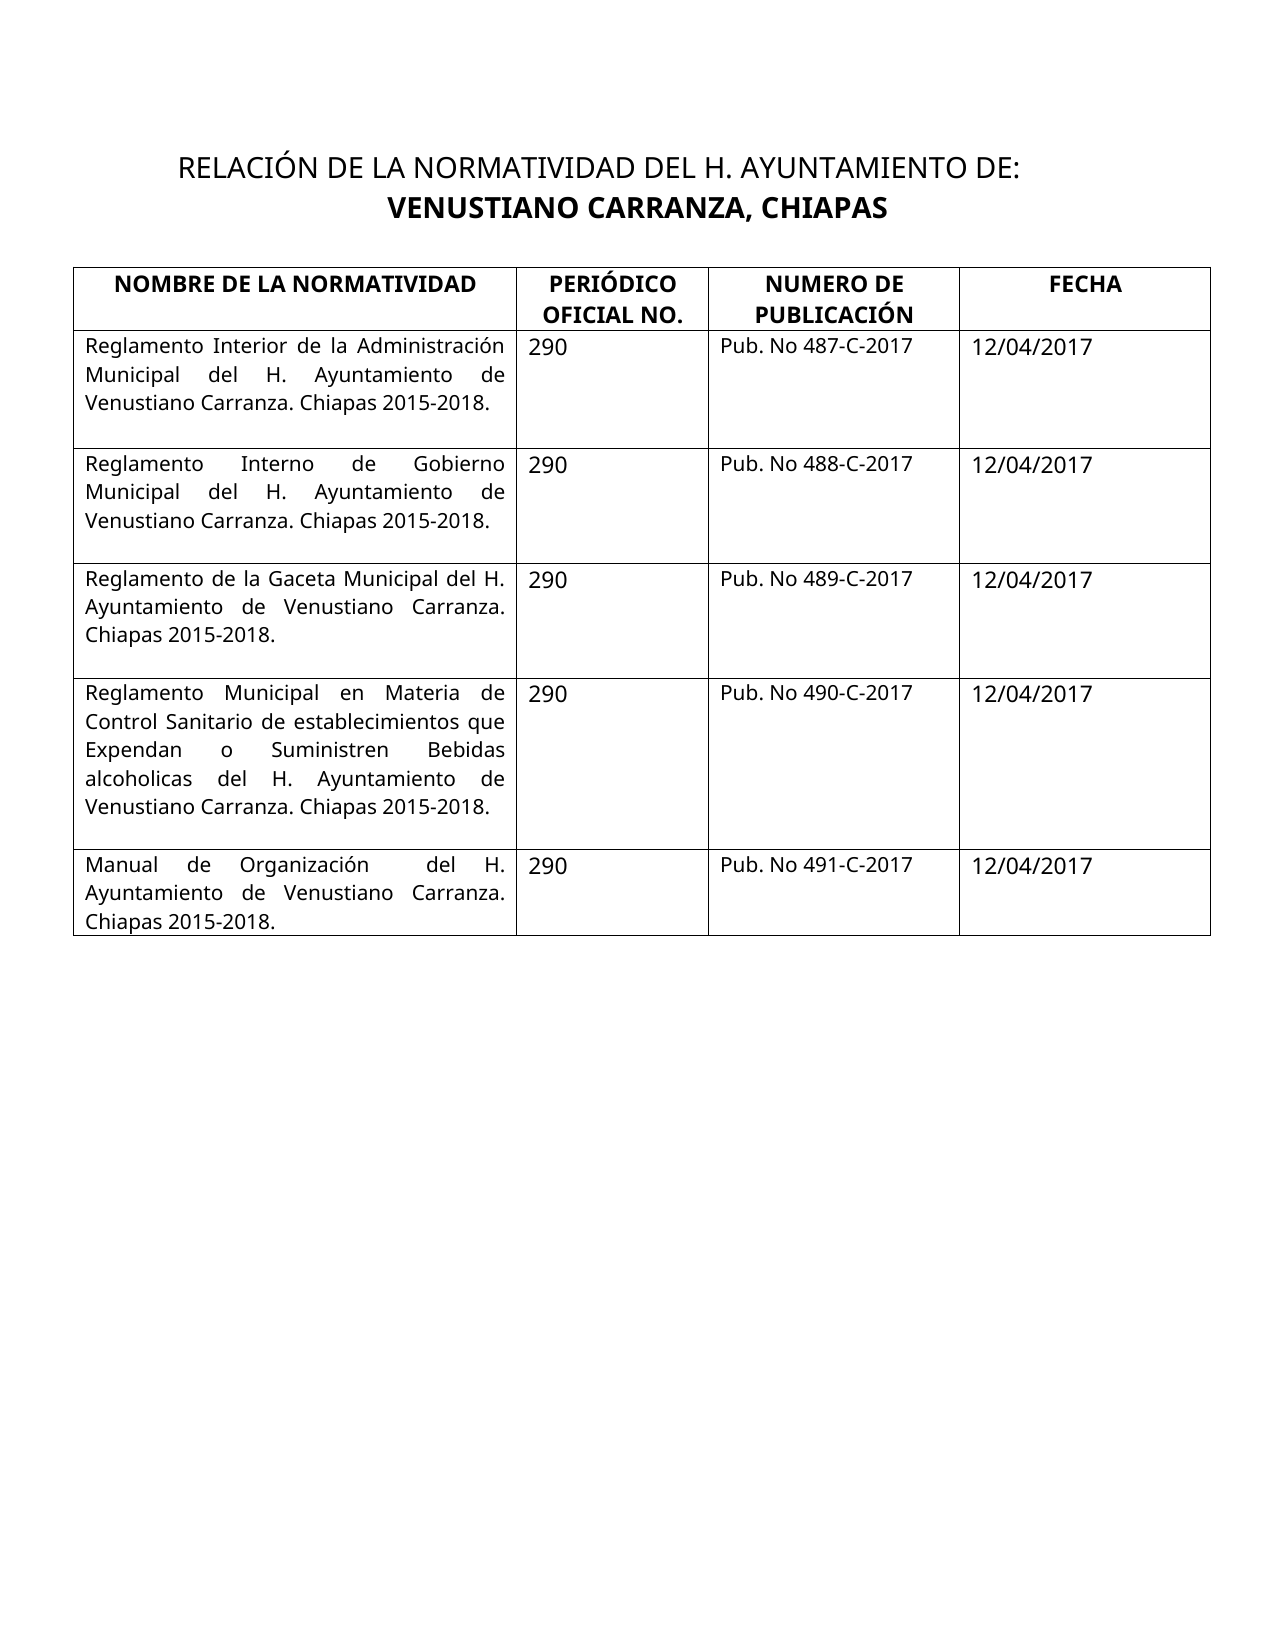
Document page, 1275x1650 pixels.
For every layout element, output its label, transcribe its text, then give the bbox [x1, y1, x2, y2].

table_cell 12/04/2017 [960, 850, 1210, 935]
text VENUSTIANO CARRANZA, CHIAPAS [177, 187, 1098, 227]
table_cell 12/04/2017 [960, 679, 1210, 849]
table_cell Pub. No 489-C-2017 [709, 564, 959, 677]
table_cell Reglamento Interior de del H. Ayuntamiento de Venustiano Carranza. Chiapas 2015-2018. [74, 331, 516, 448]
table_cell Pub. No 488-C-2017 [709, 449, 959, 563]
table_cell 12/04/2017 [960, 564, 1210, 677]
table_cell Pub. No 490-C-2017 [709, 679, 959, 849]
table_cell Pub. No 487-C-2017 [709, 331, 959, 448]
table_cell 290 [517, 331, 708, 448]
table_cell 12/04/2017 [960, 331, 1210, 448]
table_cell 290 [517, 564, 708, 677]
table_cell 290 [517, 679, 708, 849]
table_header NOMBRE DE LA NORMATIVIDAD [74, 268, 516, 330]
table_header PERIÓDICO OFICIAL NO. [517, 268, 708, 330]
table_header NUMERO DE PUBLICACIÓN [709, 268, 959, 330]
table_cell Reglamento de del H. Ayuntamiento de Venustiano Carranza. Chiapas 2015-2018. [74, 564, 516, 677]
table_cell Reglamento Interno de Gobierno Municipal del H. Ayuntamiento de Venustiano Carranza. Chiapas 2015-2018. [74, 449, 516, 563]
table_cell 290 [517, 850, 708, 935]
table_cell Pub. No 491-C-2017 [709, 850, 959, 935]
table_cell 290 [517, 449, 708, 563]
text RELACIÓN DE LA NORMATIVIDAD DEL H. AYUNTAMIENTO DE: [177, 148, 1098, 187]
table_header FECHA [960, 268, 1210, 330]
table_cell Reglamento Municipal en Materia de Control Sanitario de establecimientos que Expendan o Suministren Bebidas alcoholicas del H. Ayuntamiento de Venustiano Carranza. Chiapas 2015-2018. [74, 679, 516, 849]
table_cell 12/04/2017 [960, 449, 1210, 563]
table_cell Manual de Organización del H. Ayuntamiento de Venustiano Carranza. Chiapas 2015-2018. [74, 850, 516, 935]
